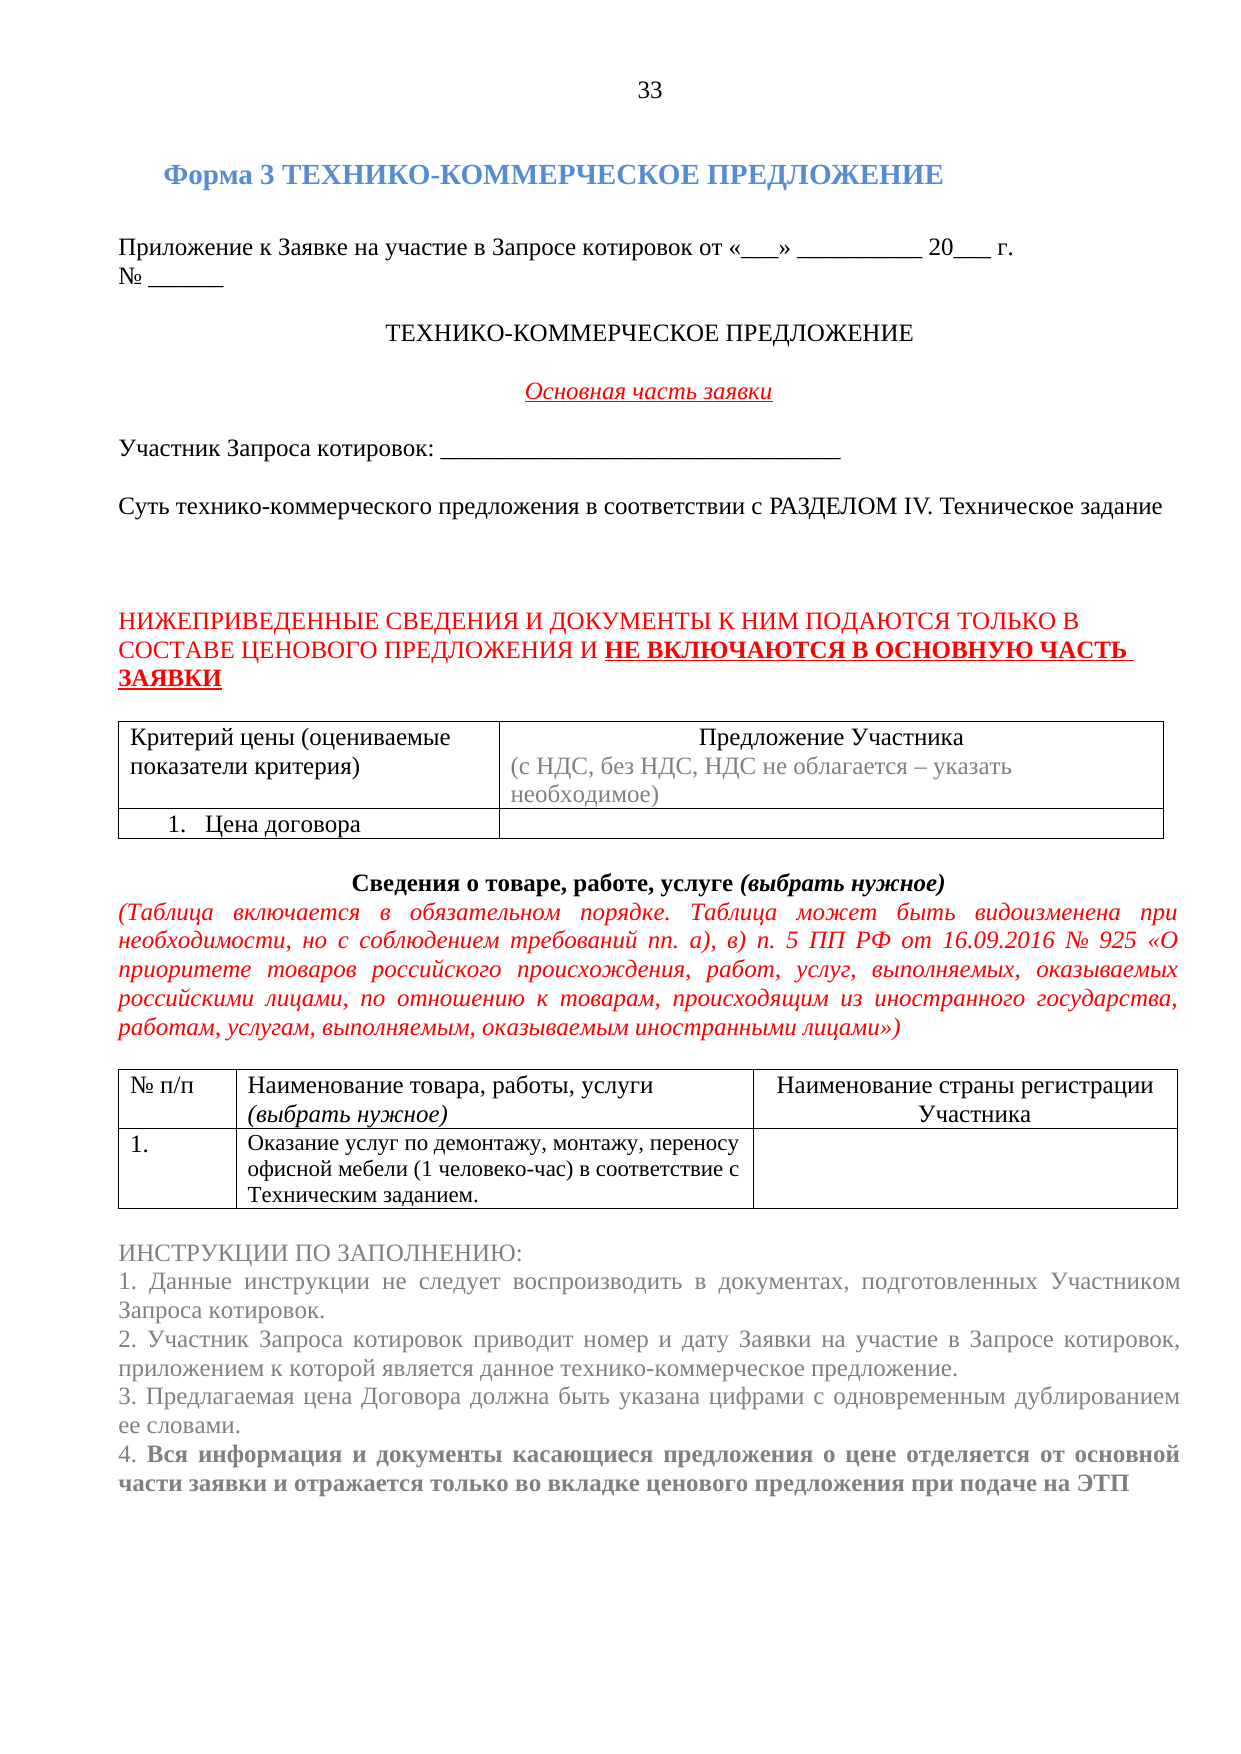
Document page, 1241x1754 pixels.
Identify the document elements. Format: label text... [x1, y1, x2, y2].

table_cell 1. [119, 1129, 236, 1208]
table_header Наименование товара, работы, услуги (выбрать нужное) [237, 1070, 753, 1128]
text 3. Предлагаемая цена Договора должна быть указана цифрами с одновременным дублированием ее словами. [118, 1381, 1181, 1439]
text ТЕХНИКО-КОММЕРЧЕСКОЕ ПРЕДЛОЖЕНИЕ [118, 318, 1181, 347]
text № ______ [118, 261, 1181, 290]
text 1. Данные инструкции не следует воспроизводить в документах, подготовленных Участником Запроса котировок. [118, 1266, 1181, 1324]
table_cell Цена договора [119, 809, 499, 838]
table_cell Оказание услуг по демонтажу, монтажу, переносу офисной мебели (1 человеко-час) в соответствие с Техническим заданием. [237, 1129, 753, 1208]
table_header Критерий цены (оцениваемые показатели критерия) [119, 722, 499, 808]
text Форма 3 ТЕХНИКО-КОММЕРЧЕСКОЕ ПРЕДЛОЖЕНИЕ [163, 157, 1181, 191]
text Участник Запроса котировок: ________________________________ [118, 433, 1181, 462]
table_cell [500, 809, 1163, 838]
text Сведения о товаре, работе, услуге (выбрать нужное) [118, 868, 1181, 897]
table_header Наименование страны регистрации Участника [754, 1070, 1177, 1128]
text ИНСТРУКЦИИ ПО ЗАПОЛНЕНИЮ: [118, 1238, 1181, 1266]
text Суть технико-коммерческого предложения в соответствии с РАЗДЕЛОМ IV. Техническое задание [118, 491, 1181, 520]
text Основная часть заявки [118, 376, 1181, 405]
text Приложение к Заявке на участие в Запросе котировок от «___» __________ 20___ г. [118, 232, 1181, 261]
table_header Предложение Участника (с НДС, без НДС, НДС не облагается – указать необходимое) [500, 722, 1163, 808]
text 4. Вся информация и документы касающиеся предложения о цене отделяется от основной части заявки и отражается только во вкладке ценового предложения при подаче на ЭТП [118, 1439, 1181, 1496]
text НИЖЕПРИВЕДЕННЫЕ СВЕДЕНИЯ И ДОКУМЕНТЫ К НИМ ПОДАЮТСЯ ТОЛЬКО В СОСТАВЕ ЦЕНОВОГО ПРЕДЛОЖЕНИЯ И НЕ ВКЛЮЧАЮТСЯ В ОСНОВНУЮ ЧАСТЬ ЗАЯВКИ [118, 606, 1181, 692]
table_cell [754, 1129, 1177, 1208]
table_header № п/п [119, 1070, 236, 1128]
text (Таблица включается в обязательном порядке. Таблица может быть видоизменена при необходимости, но с соблюдением требований пп. а), в) п. 5 ПП РФ от 16.09.2016 № 925 «О приоритете товаров российского происхождения, работ, услуг, выполняемых, оказываемых российскими лицами, по отношению к товарам, происходящим из иностранного государства, работам, услугам, выполняемым, оказываемым иностранными лицами») [118, 897, 1181, 1040]
text 2. Участник Запроса котировок приводит номер и дату Заявки на участие в Запросе котировок, приложением к которой является данное технико-коммерческое предложение. [118, 1324, 1181, 1381]
